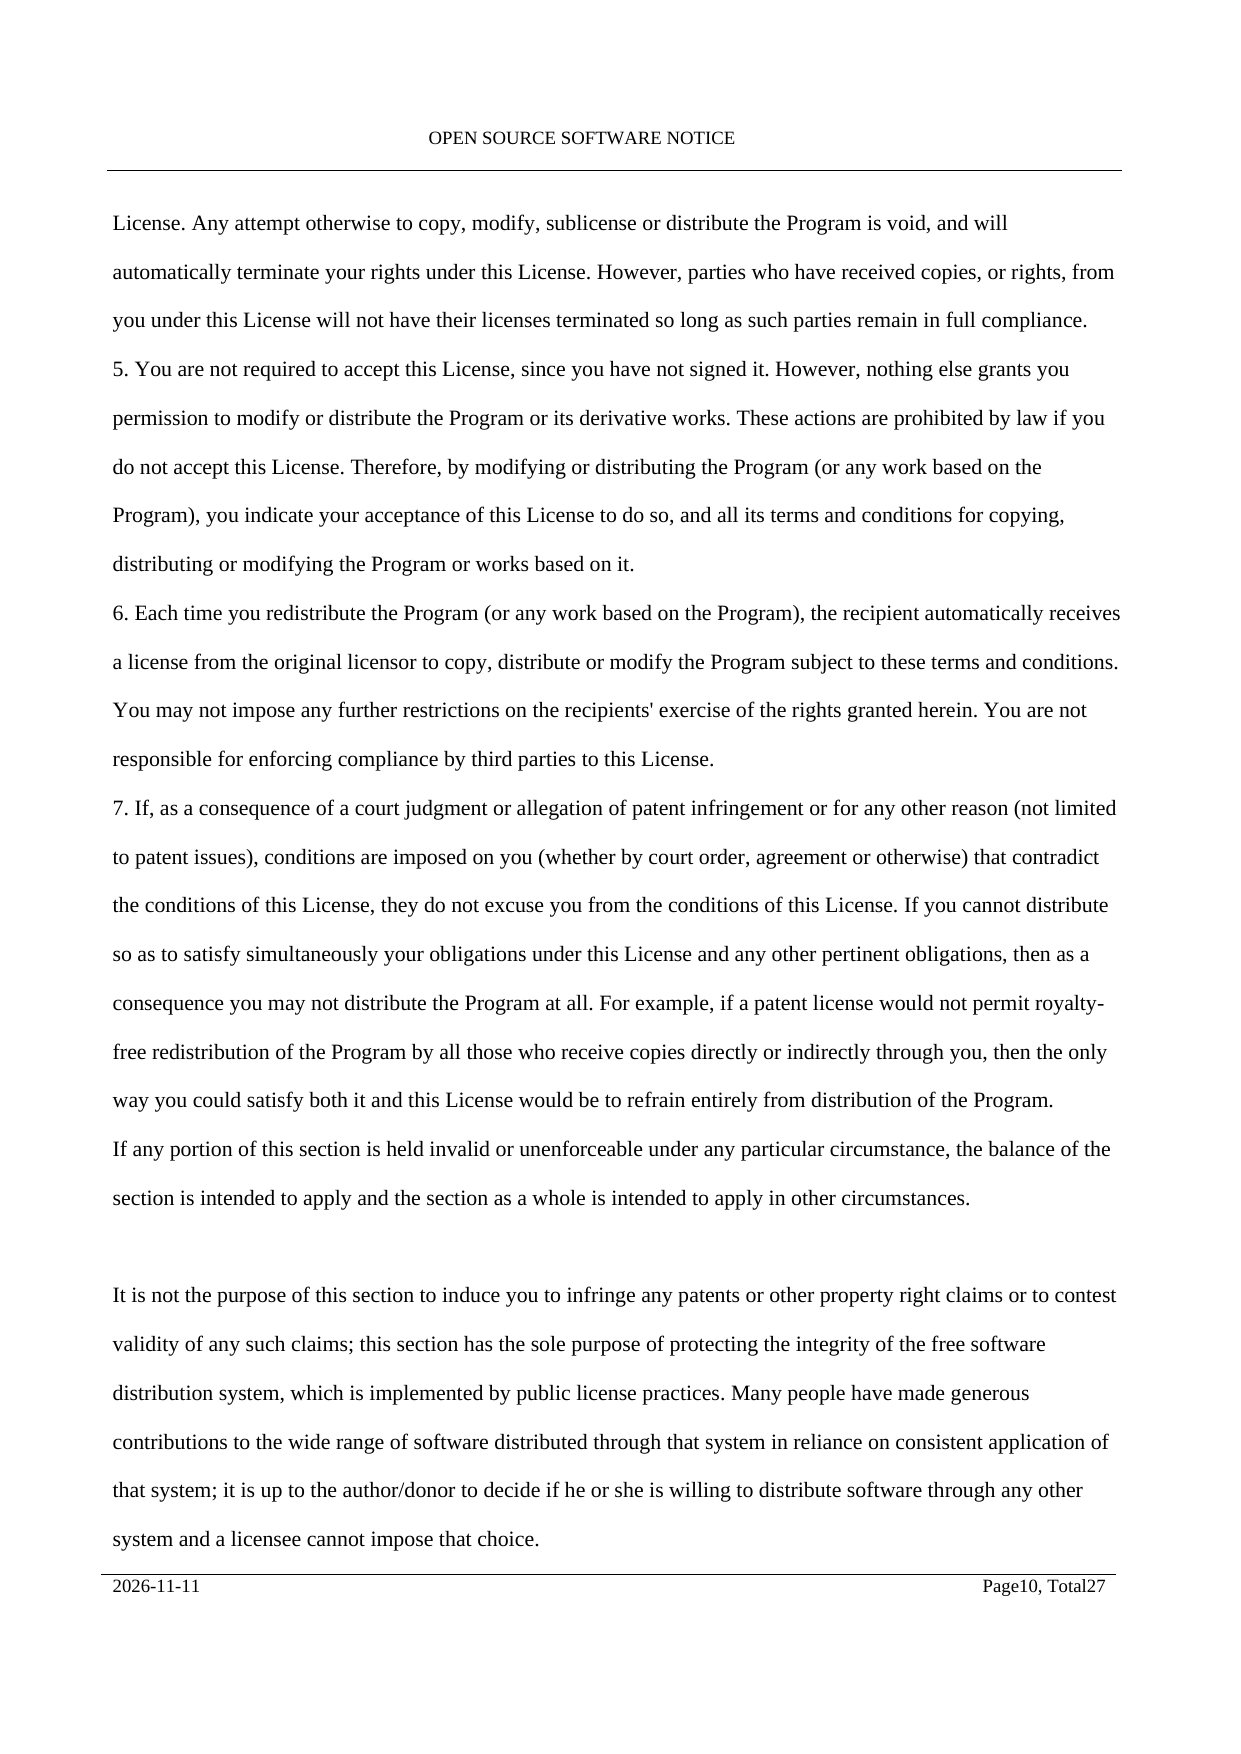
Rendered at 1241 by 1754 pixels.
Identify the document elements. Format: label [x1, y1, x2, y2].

text [112, 206, 1128, 1555]
